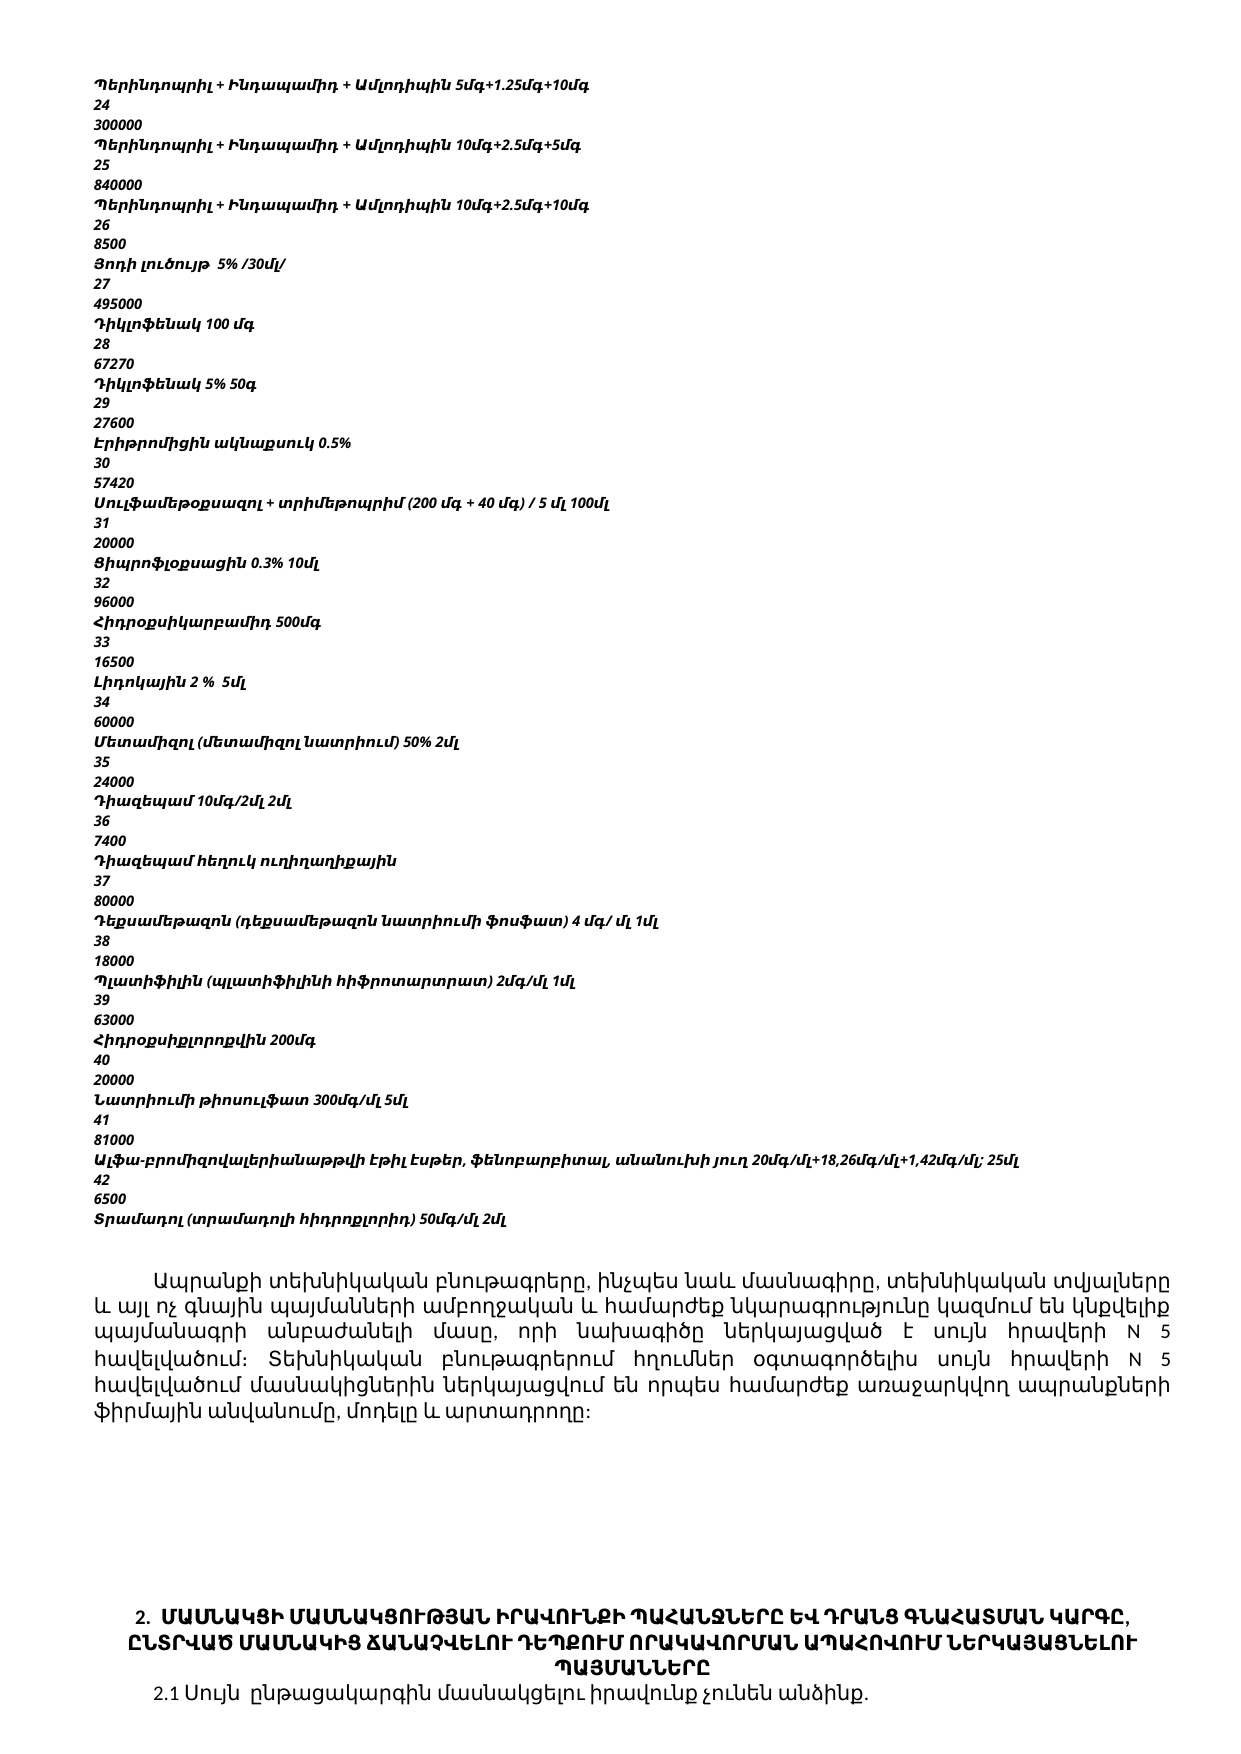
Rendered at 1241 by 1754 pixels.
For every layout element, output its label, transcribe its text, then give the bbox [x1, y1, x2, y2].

text 2.1 Սույն ընթացակարգին մասնակցելու իրավունք չունեն անձինք. [94, 1681, 1171, 1706]
text Ապրանքի տեխնիկական բնութագրերը, ինչպես նաև մասնագիրը, տեխնիկական տվյալները և այլ ոչ գնային պայմանների ամբողջական և համարժեք նկարագրությունը կազմում են կնքվելիք պայմանագրի անբաժանելի մասը, որի նախագիծը ներկայացված է սույն հրավերի N 5 հավելվածում։ Տեխնիկական բնութագրերում հղումներ օգտագործելիս սույն հրավերի N 5 հավելվածում մասնակիցներին ներկայացվում են որպես համարժեք առաջարկվող ապրանքների ֆիրմային անվանումը, մոդելը և արտադրողը: [94, 1268, 1171, 1423]
text 2. ՄԱՍՆԱԿՑԻ ՄԱՍՆԱԿՑՈՒԹՅԱՆ ԻՐԱՎՈՒՆՔԻ ՊԱՀԱՆՋՆԵՐԸ ԵՎ ԴՐԱՆՑ ԳՆԱՀԱՏՄԱՆ ԿԱՐԳԸ, ԸՆՏՐՎԱԾ ՄԱՍՆԱԿԻՑ ՃԱՆԱՉՎԵԼՈՒ ԴԵՊՔՈՒՄ ՈՐԱԿԱՎՈՐՄԱՆ ԱՊԱՀՈՎՈՒՄ ՆԵՐԿԱՅԱՑՆԵԼՈՒ ՊԱՅՄԱՆՆԵՐԸ [94, 1604, 1171, 1681]
